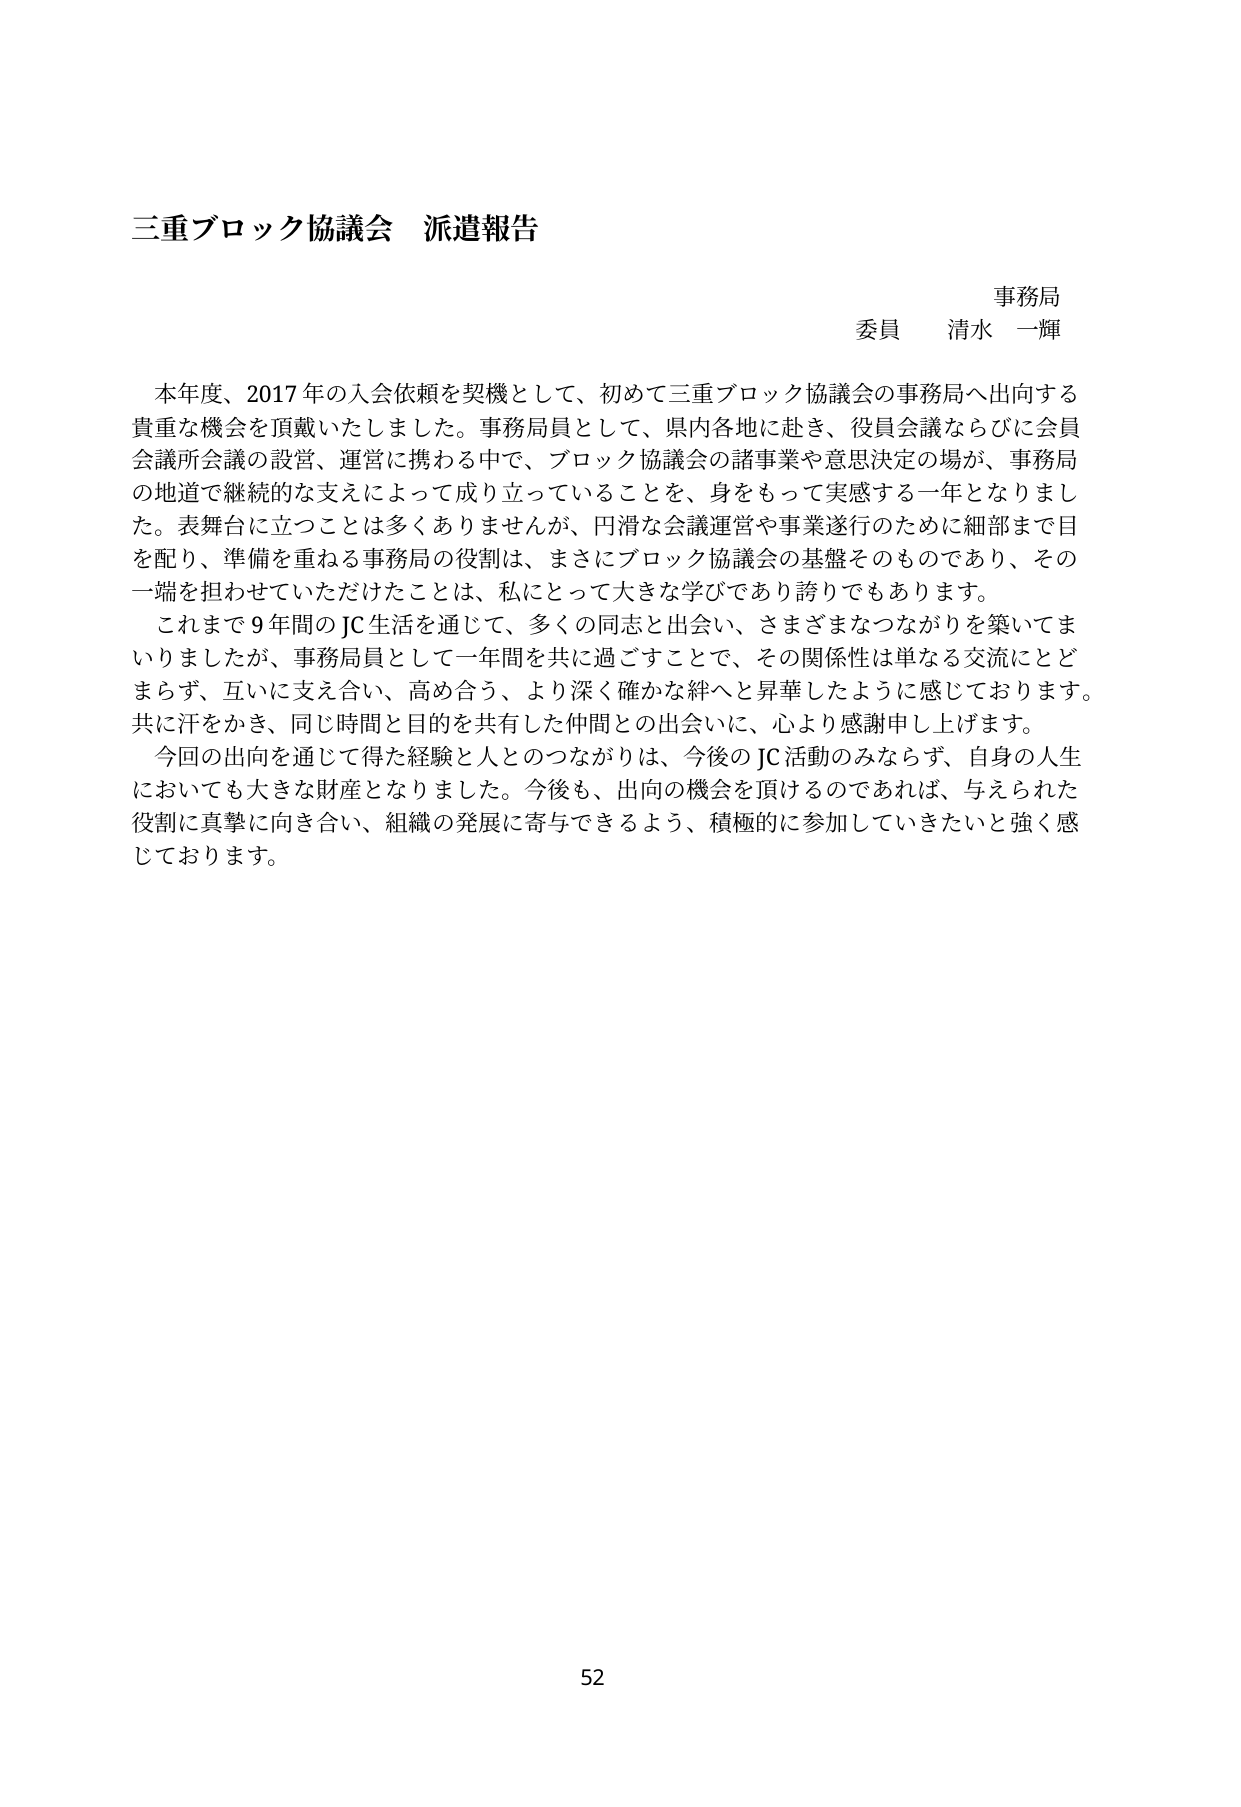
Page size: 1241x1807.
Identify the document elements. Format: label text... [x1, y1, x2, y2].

text 本年度、2017年の入会依頼を契機として、初めて三重ブロック協議会の事務局へ出向する貴重な機会を頂戴いたしました。事務局員として、県内各地に赴き、役員会議ならびに会員会議所会議の設営、運営に携わる中で、ブロック協議会の諸事業や意思決定の場が、事務局の地道で継続的な支えによって成り立っていることを、身をもって実感する一年となりました。表舞台に立つことは多くありませんが、円滑な会議運営や事業遂行のために細部まで目を配り、準備を重ねる事務局の役割は、まさにブロック協議会の基盤そのものであり、その一端を担わせていただけたことは、私にとって大きな学びであり誇りでもあります。 [131, 376, 1082, 607]
text 委員 清水 一輝 [131, 312, 1061, 345]
text 三重ブロック協議会 派遣報告 [131, 206, 1082, 248]
text 今回の出向を通じて得た経験と人とのつながりは、今後のJC活動のみならず、自身の人生においても大きな財産となりました。今後も、出向の機会を頂けるのであれば、与えられた役割に真摯に向き合い、組織の発展に寄与できるよう、積極的に参加していきたいと強く感じております。 [131, 739, 1082, 871]
text 事務局 [131, 279, 1061, 312]
text これまで9年間のJC生活を通じて、多くの同志と出会い、さまざまなつながりを築いてまいりましたが、事務局員として一年間を共に過ごすことで、その関係性は単なる交流にとどまらず、互いに支え合い、高め合う、より深く確かな絆へと昇華したように感じております。共に汗をかき、同じ時間と目的を共有した仲間との出会いに、心より感謝申し上げます。 [131, 607, 1082, 739]
